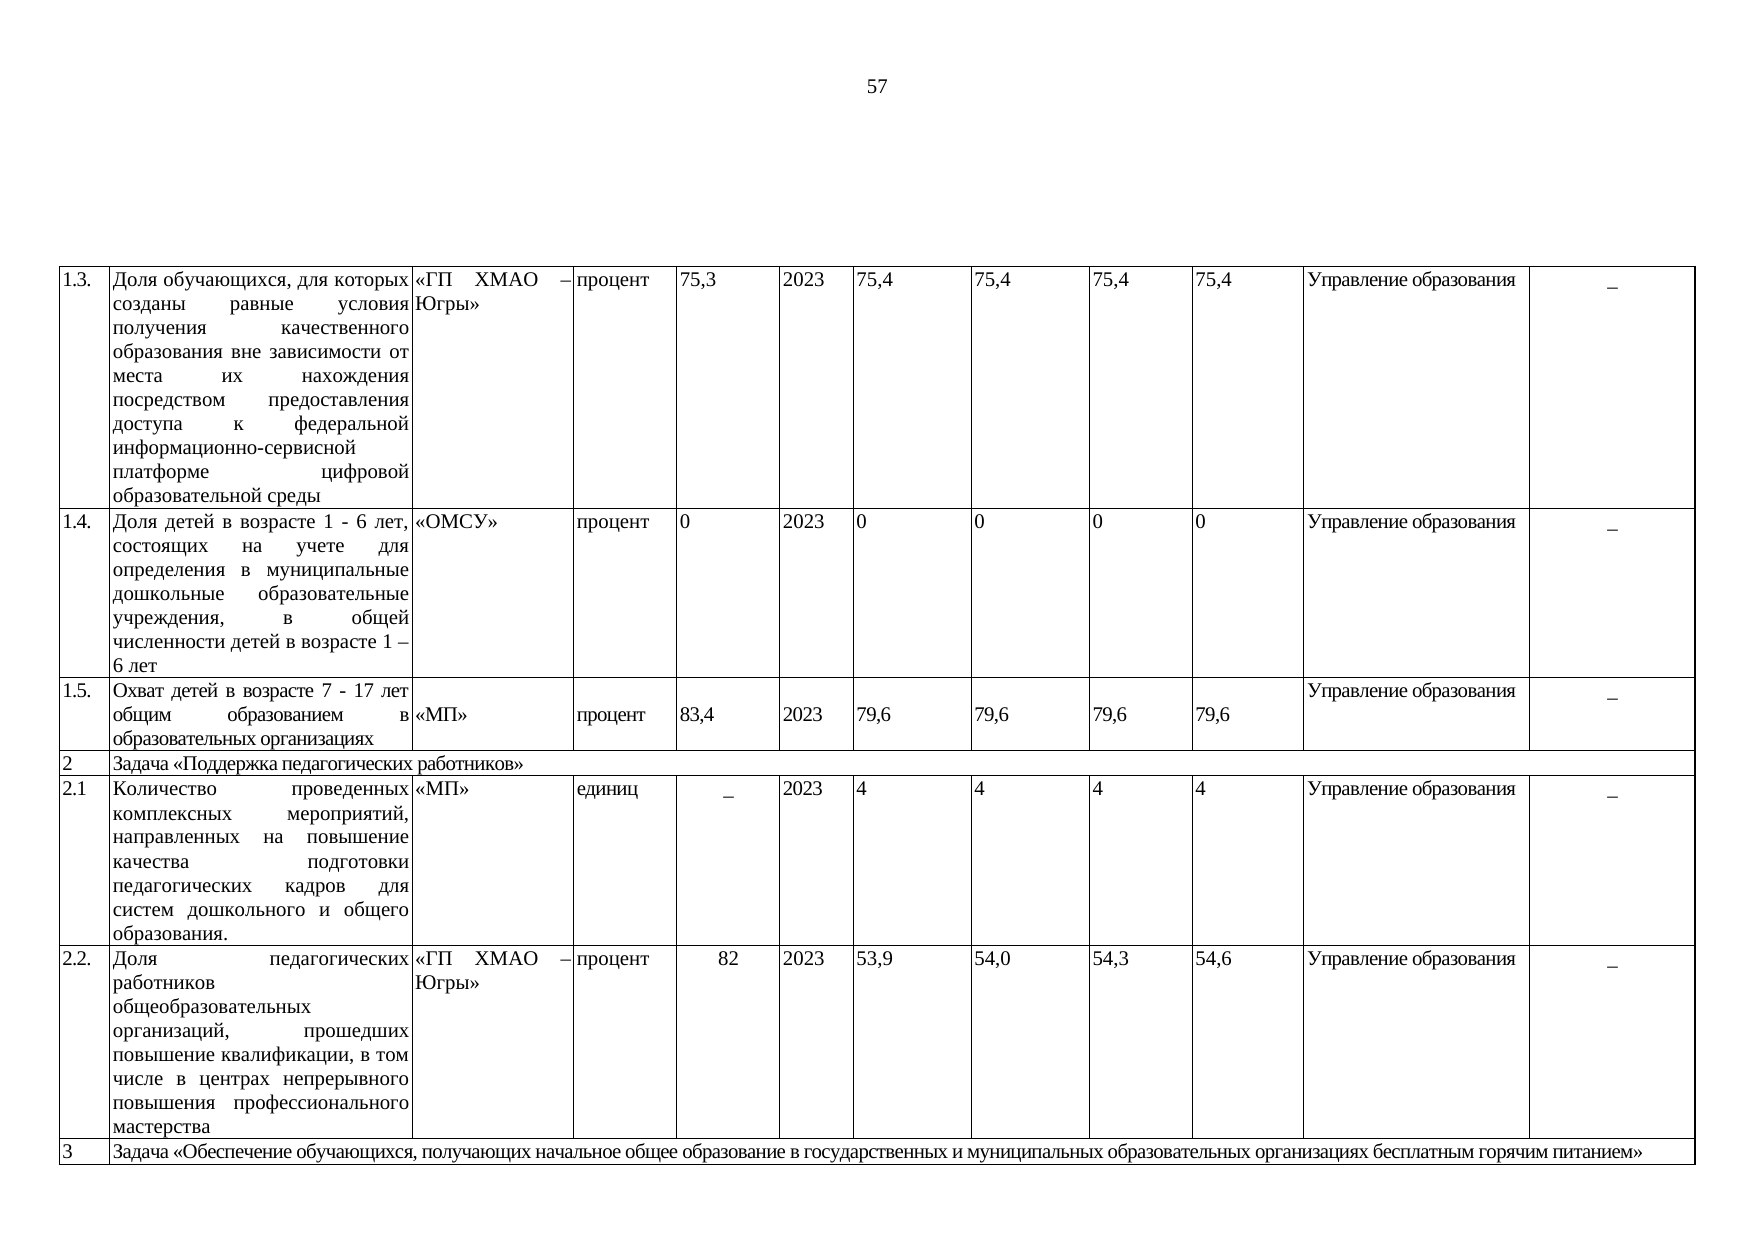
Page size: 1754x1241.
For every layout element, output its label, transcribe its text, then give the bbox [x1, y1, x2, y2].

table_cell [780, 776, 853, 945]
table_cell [1304, 267, 1529, 507]
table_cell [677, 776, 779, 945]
table_cell «ОМСУ» [413, 509, 573, 677]
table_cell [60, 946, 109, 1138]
table_cell 75,4 [1090, 267, 1192, 507]
table_cell 75,3 [677, 267, 779, 507]
table_cell 1.3. [60, 267, 109, 507]
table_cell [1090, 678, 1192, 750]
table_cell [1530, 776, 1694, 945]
table_cell 0 [677, 509, 779, 677]
table_cell процент [574, 509, 676, 677]
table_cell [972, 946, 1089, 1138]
table_cell _ [1530, 509, 1694, 677]
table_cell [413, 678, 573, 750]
table_cell 1.5. [60, 678, 109, 750]
table_cell «ГП ХМАО – Югры» [413, 267, 573, 507]
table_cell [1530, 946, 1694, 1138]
table_cell 75,4 [972, 267, 1089, 507]
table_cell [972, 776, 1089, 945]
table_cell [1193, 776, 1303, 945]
table_cell 1.4. [60, 509, 109, 677]
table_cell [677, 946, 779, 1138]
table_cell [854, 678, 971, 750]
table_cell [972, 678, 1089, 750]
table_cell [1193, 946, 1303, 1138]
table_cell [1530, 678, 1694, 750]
table_cell _ [1530, 267, 1694, 507]
table_cell Управление образования [1304, 509, 1529, 677]
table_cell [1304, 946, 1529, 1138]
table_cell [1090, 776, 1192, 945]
table_cell 75,4 [1193, 267, 1303, 507]
table_cell 2023 [780, 267, 853, 507]
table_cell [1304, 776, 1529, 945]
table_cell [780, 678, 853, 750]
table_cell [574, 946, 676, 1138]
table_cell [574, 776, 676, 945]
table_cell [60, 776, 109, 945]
table_cell 2023 [780, 509, 853, 677]
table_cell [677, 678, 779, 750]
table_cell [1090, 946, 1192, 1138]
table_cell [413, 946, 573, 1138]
table_cell 0 [972, 509, 1089, 677]
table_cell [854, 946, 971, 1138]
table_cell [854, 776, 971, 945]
table_cell 75,4 [854, 267, 971, 507]
table_cell 0 [854, 509, 971, 677]
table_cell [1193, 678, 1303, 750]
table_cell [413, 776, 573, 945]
table_cell 0 [1090, 509, 1192, 677]
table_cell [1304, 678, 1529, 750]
table_cell 0 [1193, 509, 1303, 677]
table_cell процент [574, 267, 676, 507]
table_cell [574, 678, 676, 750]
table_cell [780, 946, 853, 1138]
